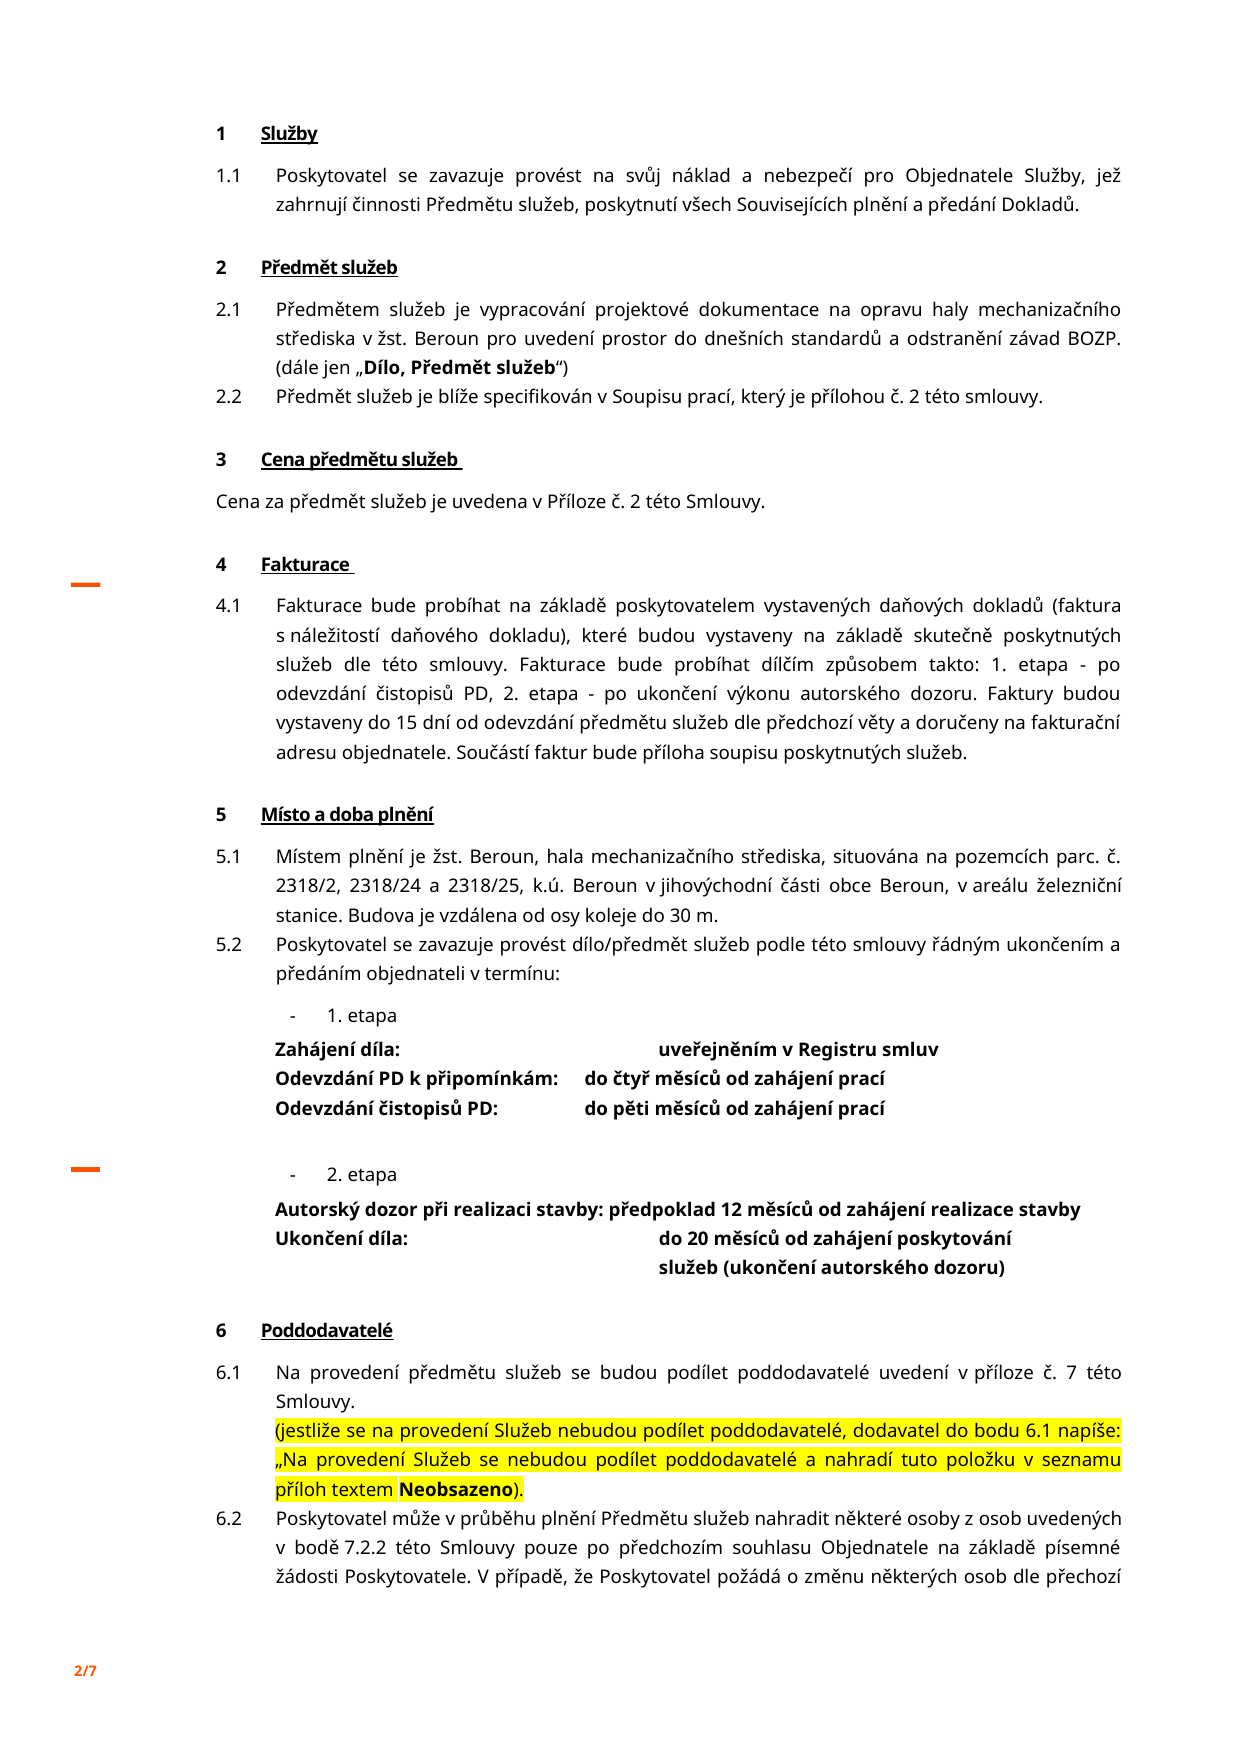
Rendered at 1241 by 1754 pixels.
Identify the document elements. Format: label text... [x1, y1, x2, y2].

subtitle Fakturace [216, 551, 1122, 576]
subtitle Místem plnění je žst. Beroun, hala mechanizačního střediska, situována na pozemcích parc. č. 2318/2, 2318/24 a 2318/25, k.ú. Beroun v jihovýchodní části obce Beroun, v areálu železniční stanice. Budova je vzdálena od osy koleje do 30 m. [216, 843, 1122, 927]
list Autorský dozor při realizaci stavby: předpoklad 12 měsíců od zahájení realizace stavby [275, 1196, 1122, 1222]
subtitle Fakturace bude probíhat na základě poskytovatelem vystavených daňových dokladů (faktura s náležitostí daňového dokladu), které budou vystaveny na základě skutečně poskytnutých služeb dle této smlouvy. Fakturace bude probíhat dílčím způsobem takto: 1. etapa - po odevzdání čistopisů PD, 2. etapa - po ukončení výkonu autorského dozoru. Faktury budou vystaveny do 15 dní od odevzdání předmětu služeb dle předchozí věty a doručeny na fakturační adresu objednatele. Součástí faktur bude příloha soupisu poskytnutých služeb. [216, 593, 1122, 764]
text (jestliže se na provedení Služeb nebudou podílet poddodavatelé, dodavatel do bodu 6.1 napíše: „Na provedení Služeb se nebudou podílet poddodavatelé a nahradí tuto položku v seznamu příloh textem Neobsazeno). [275, 1472, 1122, 1502]
list Ukončení díla: do 20 měsíců od zahájení poskytování služeb (ukončení autorského dozoru) [275, 1225, 1122, 1280]
subtitle Poddodavatelé [216, 1317, 1122, 1343]
subtitle Poskytovatel se zavazuje provést dílo/předmět služeb podle této smlouvy řádným ukončením a předáním objednateli v termínu: [216, 931, 1122, 986]
subtitle Předmětem služeb je vypracování projektové dokumentace na opravu haly mechanizačního střediska v žst. Beroun pro uvedení prostor do dnešních standardů a odstranění závad BOZP. (dále jen „Dílo, Předmět služeb“) [216, 296, 1122, 380]
subtitle Místo a doba plnění [216, 802, 1122, 827]
list 2. etapa [289, 1162, 1042, 1187]
subtitle Předmět služeb [216, 254, 1122, 280]
list Zahájení díla: uveřejněním v Registru smluv [275, 1036, 1122, 1062]
subtitle Cena předmětu služeb [216, 446, 1122, 472]
subtitle Předmět služeb je blíže specifikován v Soupisu prací, který je přílohou č. 2 této smlouvy. [216, 384, 1122, 409]
subtitle Poskytovatel se zavazuje provést na svůj náklad a nebezpečí pro Objednatele Služby, jež zahrnují činnosti Předmětu služeb, poskytnutí všech Souvisejících plnění a předání Dokladů. [216, 162, 1122, 217]
list Odevzdání čistopisů PD: do pěti měsíců od zahájení prací [275, 1095, 1122, 1121]
subtitle Služby [216, 121, 1122, 146]
text Cena za předmět služeb je uvedena v Příloze č. 2 této Smlouvy. [216, 488, 1122, 514]
subtitle Na provedení předmětu služeb se budou podílet poddodavatelé uvedení v příloze č. 7 této Smlouvy. [216, 1359, 1122, 1414]
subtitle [216, 1505, 1122, 1589]
list Odevzdání PD k připomínkám: do čtyř měsíců od zahájení prací [275, 1066, 1122, 1091]
list 1. etapa [289, 1002, 1042, 1028]
